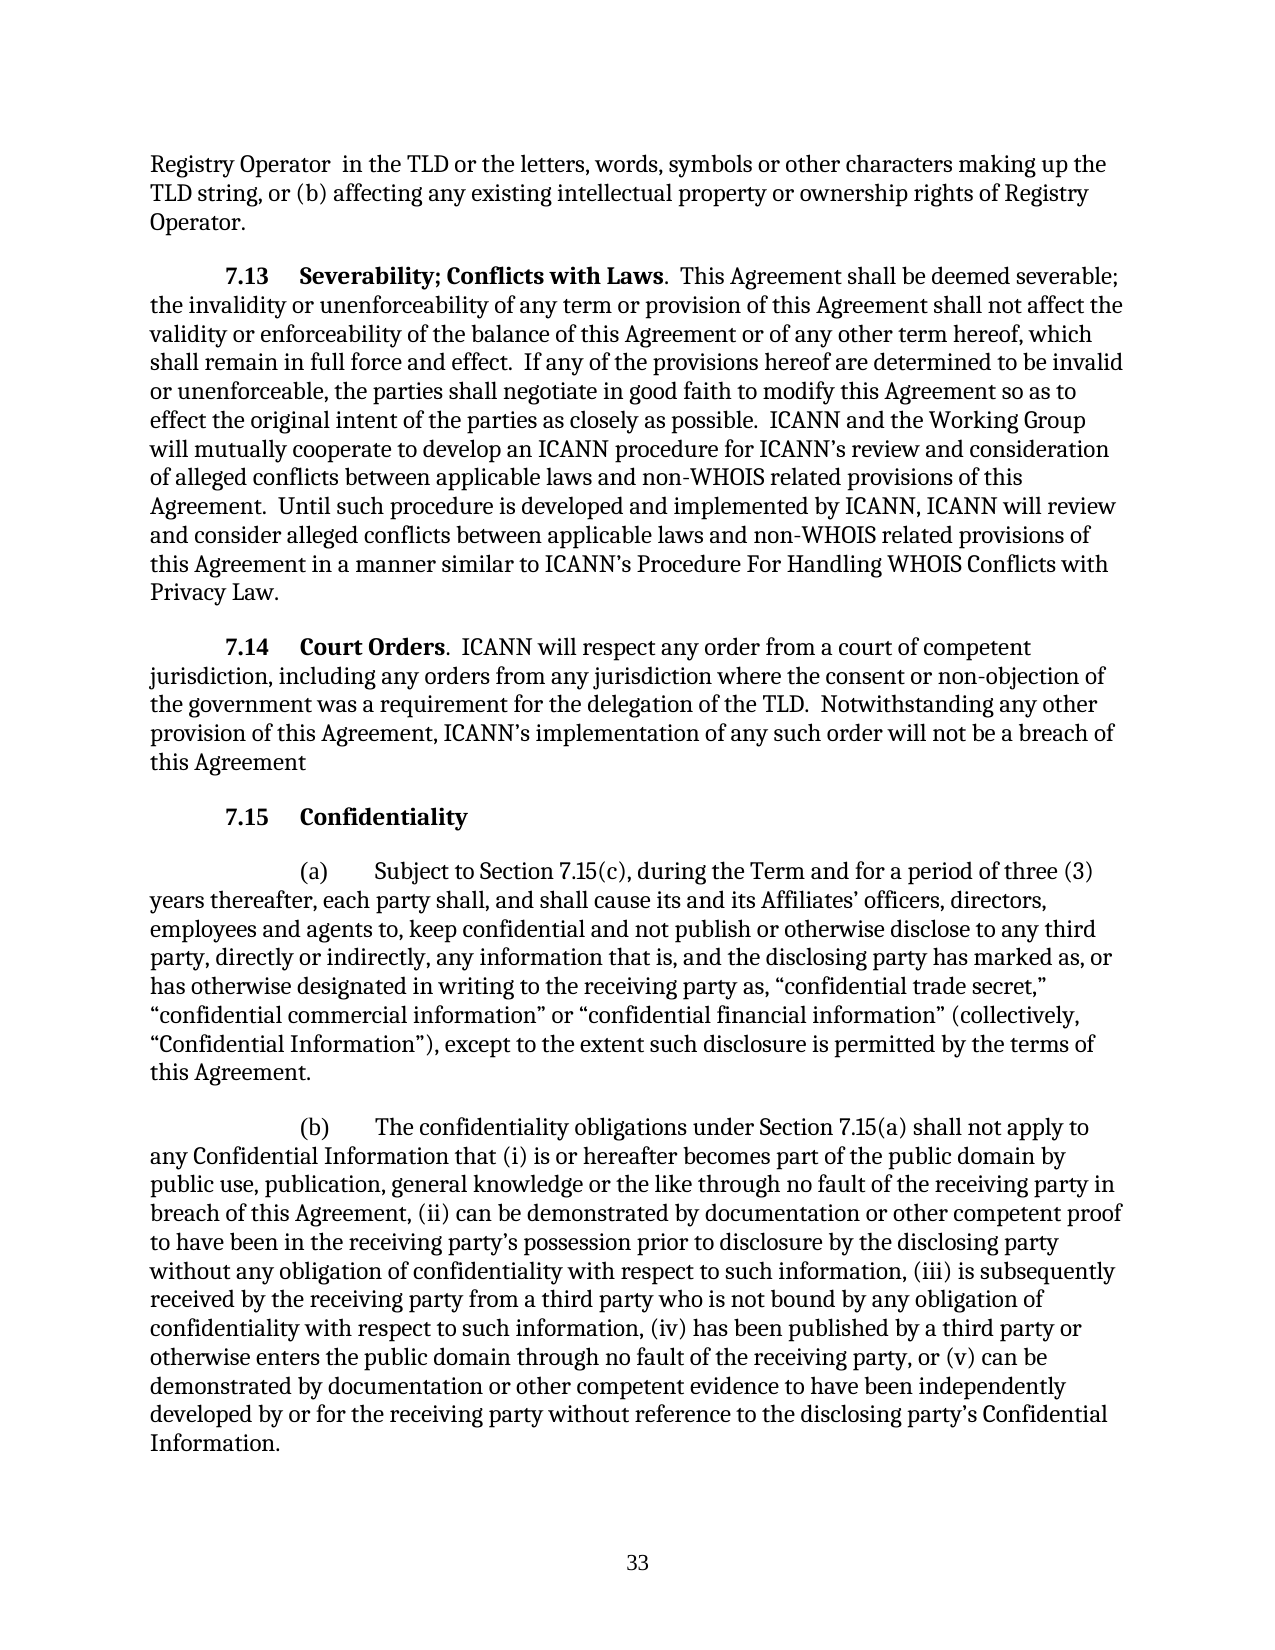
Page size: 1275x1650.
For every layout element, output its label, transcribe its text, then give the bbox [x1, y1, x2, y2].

text Subject to Section 7.15(c), during the Term and for a period of three (3) years thereafter, each party shall, and shall cause its and its Affiliates’ officers, directors, employees and agents to, keep confidential and not publish or otherwise disclose to any third party, directly or indirectly, any information that is, and the disclosing party has marked as, or has otherwise designated in writing to the receiving party as, “confidential trade secret,” “confidential commercial information” or “confidential financial information” (collectively, “Confidential Information”), except to the extent such disclosure is permitted by the terms of this Agreement. [150, 856, 1125, 1087]
text Confidentiality [150, 802, 1125, 831]
text Severability; Conflicts with Laws. This Agreement shall be deemed severable; the invalidity or unenforceability of any term or provision of this Agreement shall not affect the validity or enforceability of the balance of this Agreement or of any other term hereof, which shall remain in full force and effect. If any of the provisions hereof are determined to be invalid or unenforceable, the parties shall negotiate in good faith to modify this Agreement so as to effect the original intent of the parties as closely as possible. ICANN and the Working Group will mutually cooperate to develop an ICANN procedure for ICANN’s review and consideration of alleged conflicts between applicable laws and non-WHOIS related provisions of this Agreement. Until such procedure is developed and implemented by ICANN, ICANN will review and consider alleged conflicts between applicable laws and non-WHOIS related provisions of this Agreement in a manner similar to ICANN’s Procedure For Handling WHOIS Conflicts with Privacy Law. [150, 261, 1125, 607]
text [150, 150, 1125, 236]
text The confidentiality obligations under Section 7.15(a) shall not apply to any Confidential Information that (i) is or hereafter becomes part of the public domain by public use, publication, general knowledge or the like through no fault of the receiving party in breach of this Agreement, (ii) can be demonstrated by documentation or other competent proof to have been in the receiving party’s possession prior to disclosure by the disclosing party without any obligation of confidentiality with respect to such information, (iii) is subsequently received by the receiving party from a third party who is not bound by any obligation of confidentiality with respect to such information, (iv) has been published by a third party or otherwise enters the public domain through no fault of the receiving party, or (v) can be demonstrated by documentation or other competent evidence to have been independently developed by or for the receiving party without reference to the disclosing party’s Confidential Information. [150, 1112, 1125, 1458]
text Court Orders. ICANN will respect any order from a court of competent jurisdiction, including any orders from any jurisdiction where the consent or non-objection of the government was a requirement for the delegation of the TLD. Notwithstanding any other provision of this Agreement, ICANN’s implementation of any such order will not be a breach of this Agreement [150, 632, 1125, 777]
